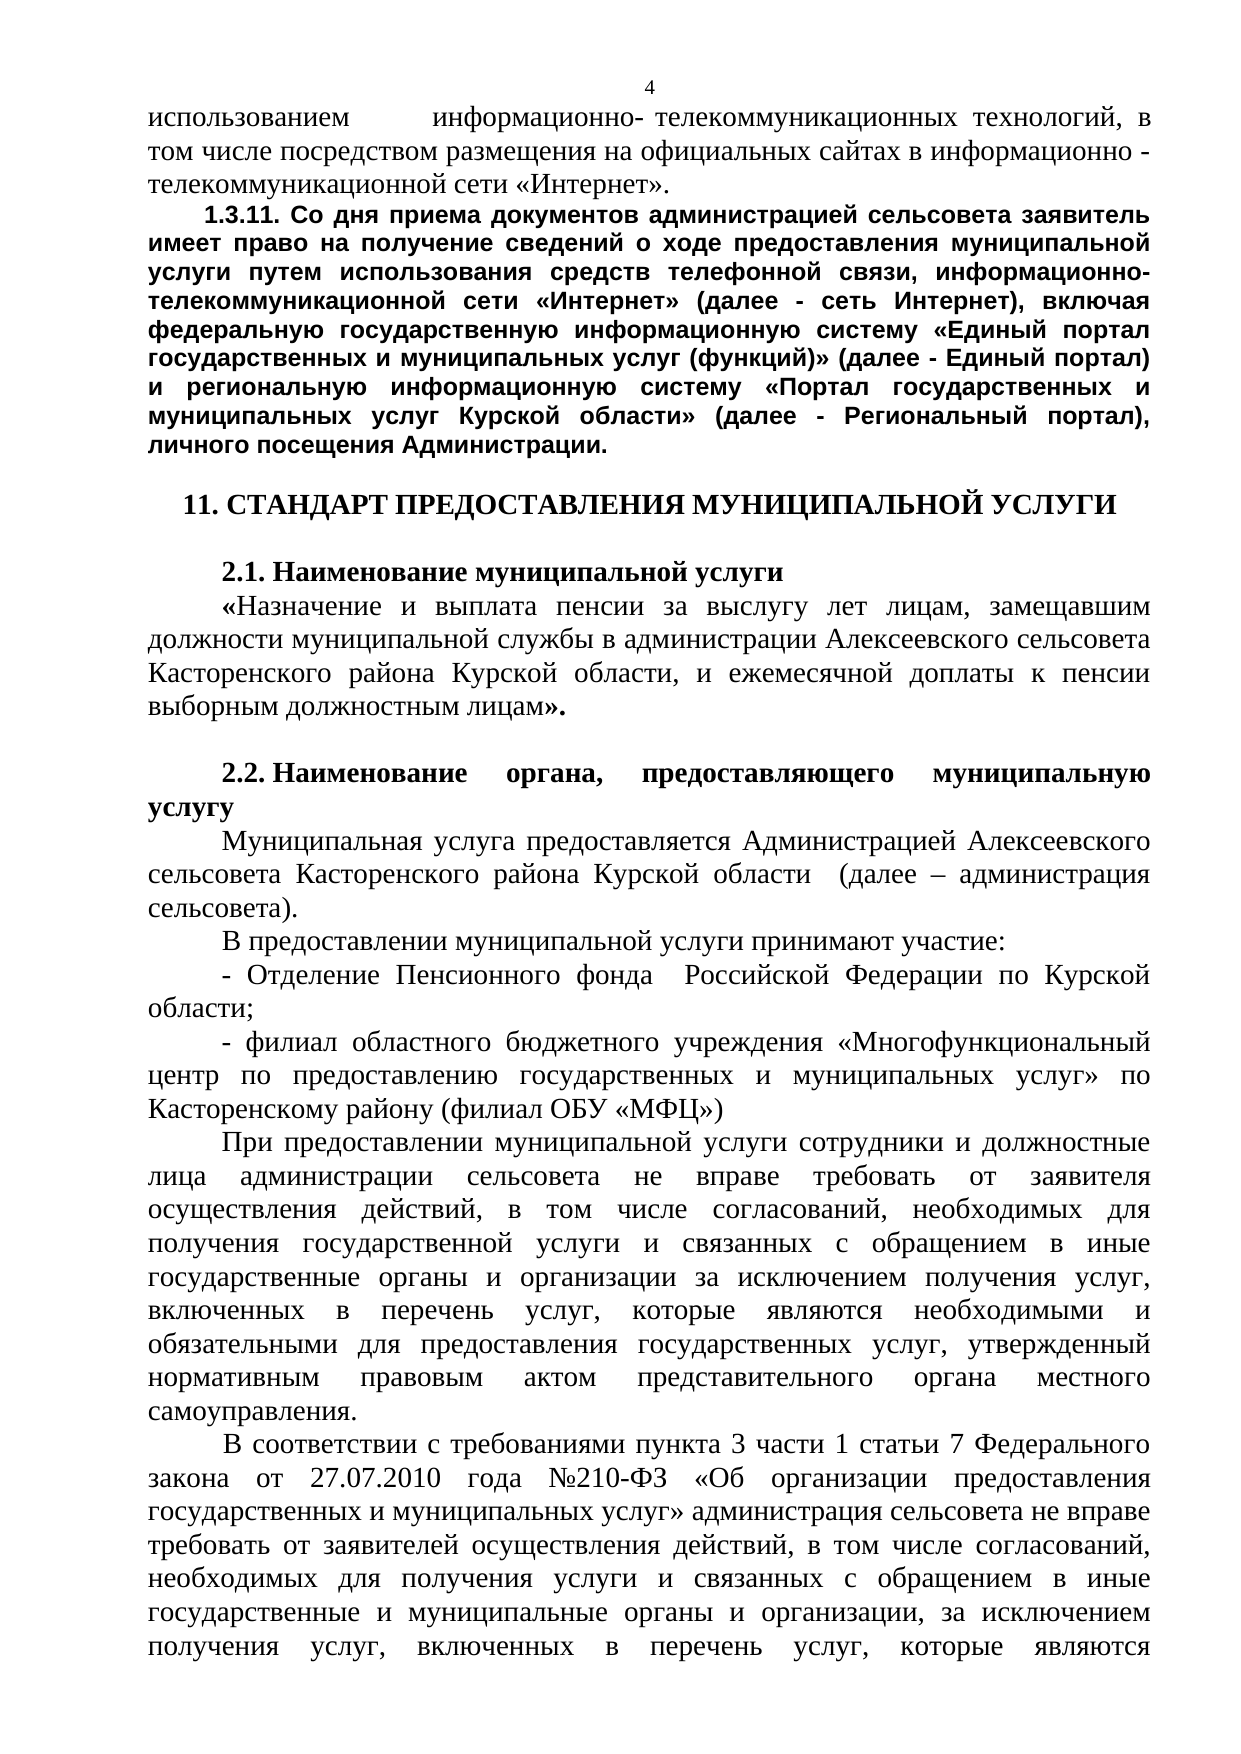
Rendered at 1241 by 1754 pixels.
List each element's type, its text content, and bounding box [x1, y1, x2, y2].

text - Отделение Пенсионного фонда Российской Федерации по Курской области; [148, 957, 1152, 1024]
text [148, 1426, 1152, 1661]
text Муниципальная услуга предоставляется Администрацией Алексеевского сельсовета Касторенского района Курской области (далее – администрация сельсовета). [148, 823, 1152, 923]
text При предоставлении муниципальной услуги сотрудники и должностные лица администрации сельсовета не вправе требовать от заявителя осуществления действий, в том числе согласований, необходимых для получения государственной услуги и связанных с обращением в иные государственные органы и организации за исключением получения услуг, включенных в перечень услуг, которые являются необходимыми и обязательными для предоставления государственных услуг, утвержденный нормативным правовым актом представительного органа местного самоуправления. [148, 1124, 1152, 1426]
text 11. СТАНДАРТ ПРЕДОСТАВЛЕНИЯ МУНИЦИПАЛЬНОЙ УСЛУГИ [148, 487, 1152, 521]
text 1.3.11. Со дня приема документов администрацией сельсовета заявитель имеет право на получение сведений о ходе предоставления муниципальной услуги путем использования средств телефонной связи, информационно-телекоммуникационной сети «Интернет» (далее - сеть Интернет), включая федеральную государственную информационную систему «Единый портал государственных и муниципальных услуг (функций)» (далее - Единый портал) и региональную информационную систему «Портал государственных и муниципальных услуг Курской области» (далее - Региональный портал), личного посещения Администрации. [148, 200, 1152, 458]
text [148, 99, 1152, 200]
text 2.2. Наименование органа, предоставляющего муниципальную услугу [148, 756, 1152, 823]
text В предоставлении муниципальной услуги принимают участие: [148, 923, 1152, 957]
text «Назначение и выплата пенсии за выслугу лет лицам, замещавшим должности муниципальной службы в администрации Алексеевского сельсовета Касторенского района Курской области, и ежемесячной доплаты к пенсии выборным должностным лицам». [148, 588, 1152, 722]
text - филиал областного бюджетного учреждения «Многофункциональный центр по предоставлению государственных и муниципальных услуг» по Касторенскому району (филиал ОБУ «МФЦ») [148, 1024, 1152, 1124]
text 2.1. Наименование муниципальной услуги [148, 554, 1152, 588]
